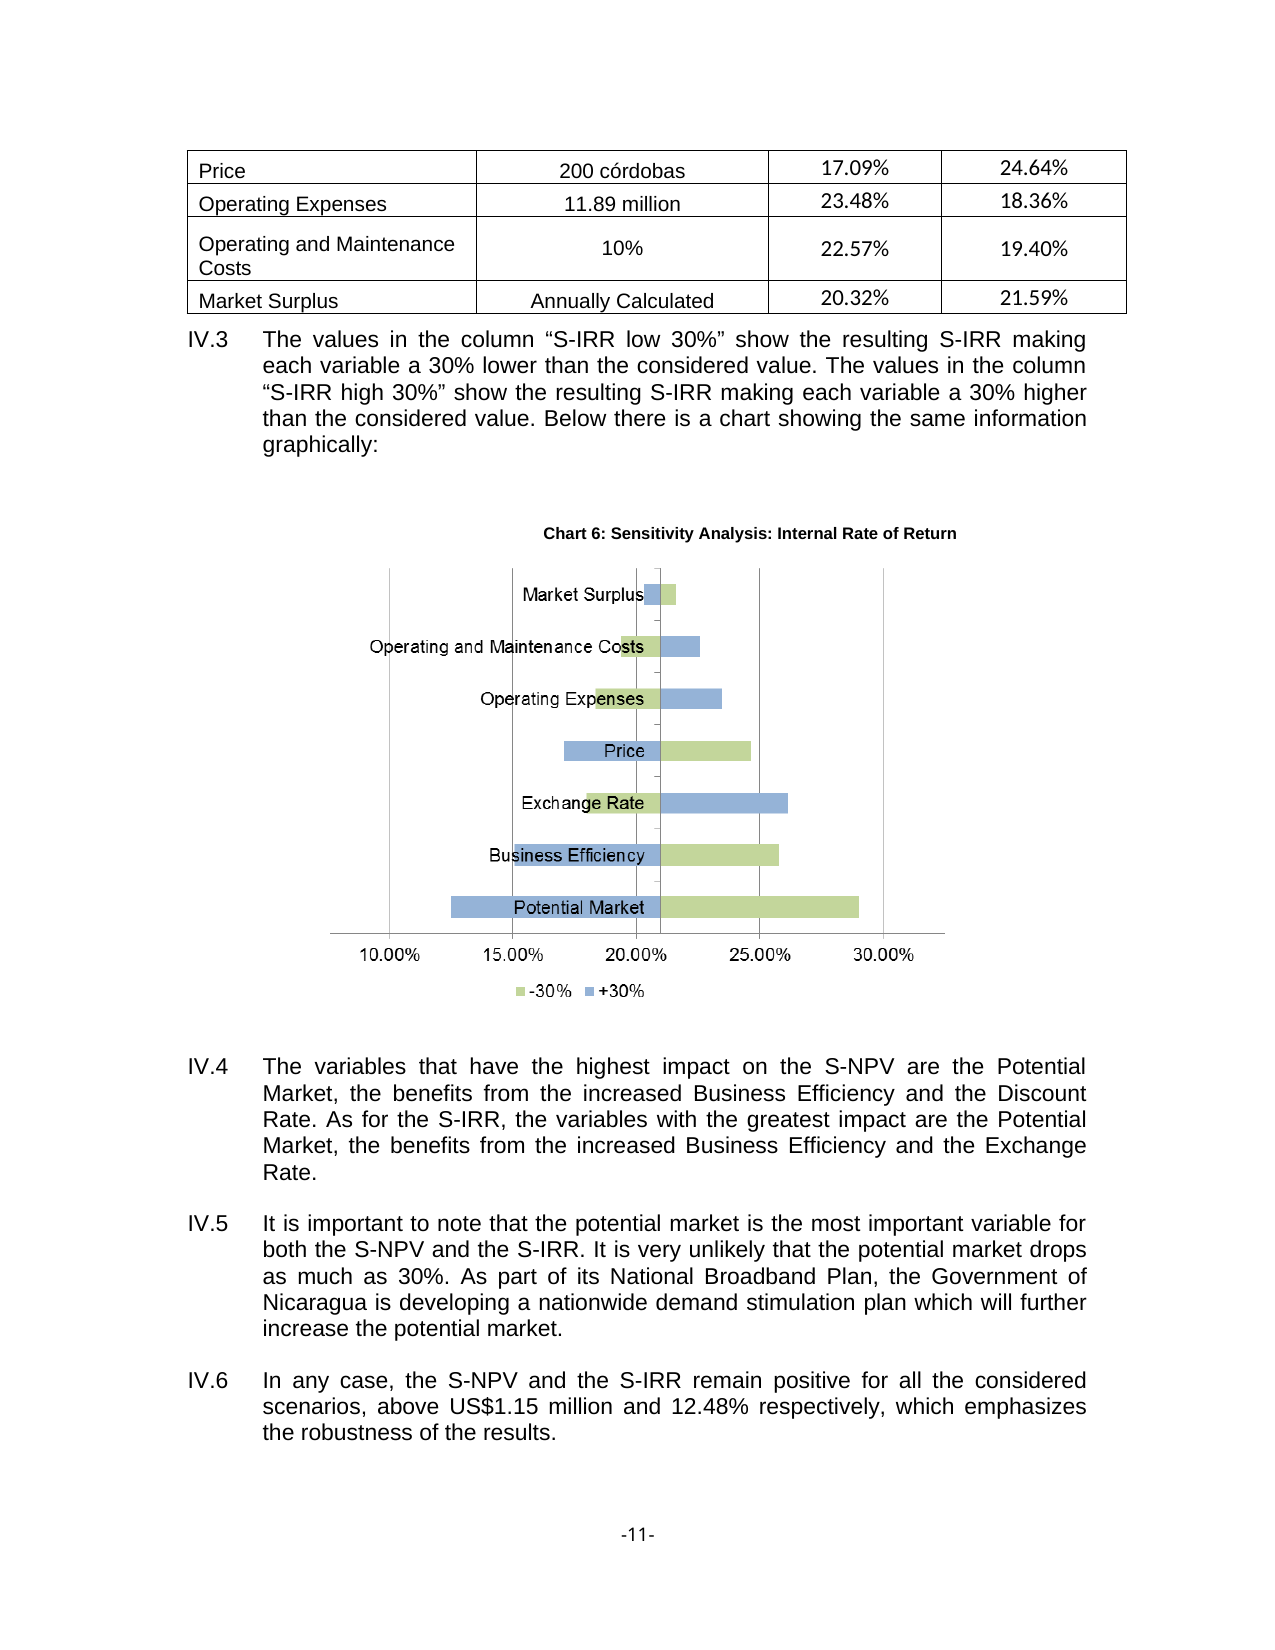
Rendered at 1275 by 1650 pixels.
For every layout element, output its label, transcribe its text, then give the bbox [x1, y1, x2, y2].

table_cell 24.64% [942, 151, 1126, 183]
table_cell 20.32% [769, 281, 941, 312]
picture [330, 549, 945, 1016]
table_cell Operating Expenses [188, 184, 476, 216]
table_cell 19.40% [942, 217, 1126, 280]
table_cell Market Surplus [188, 281, 476, 312]
table_cell Price [188, 151, 476, 183]
table_cell 10% [477, 217, 768, 280]
text It is important to note that the potential market is the most important variable for both the S-NPV and the S-IRR. It is very unlikely that the potential market drops as much as 30%. As part of its National Broadband Plan, the Government of Nicaragua is developing a nationwide demand stimulation plan which will further increase the potential market. [187, 1210, 1087, 1342]
table_cell 18.36% [942, 184, 1126, 216]
table_cell 23.48% [769, 184, 941, 216]
table_cell 21.59% [942, 281, 1126, 312]
text In any case, the S-NPV and the S-IRR remain positive for all the considered scenarios, above US$1.15 million and 12.48% respectively, which emphasizes the robustness of the results. [187, 1367, 1087, 1446]
table_cell 200 córdobas [477, 151, 768, 183]
text The values in the column “S-IRR low 30%” show the resulting S-IRR making each variable a 30% lower than the considered value. The values in the column “S-IRR high 30%” show the resulting S-IRR making each variable a 30% higher than the considered value. Below there is a chart showing the same information graphically: [187, 326, 1087, 458]
table_cell Operating and Maintenance Costs [188, 217, 476, 280]
table_cell Annually Calculated [477, 281, 768, 312]
table_cell 17.09% [769, 151, 941, 183]
table_cell 22.57% [769, 217, 941, 280]
table_cell 11.89 million [477, 184, 768, 216]
text The variables that have the highest impact on the S-NPV are the Potential Market, the benefits from the increased Business Efficiency and the Discount Rate. As for the S-IRR, the variables with the greatest impact are the Potential Market, the benefits from the increased Business Efficiency and the Exchange Rate. [187, 1053, 1087, 1185]
